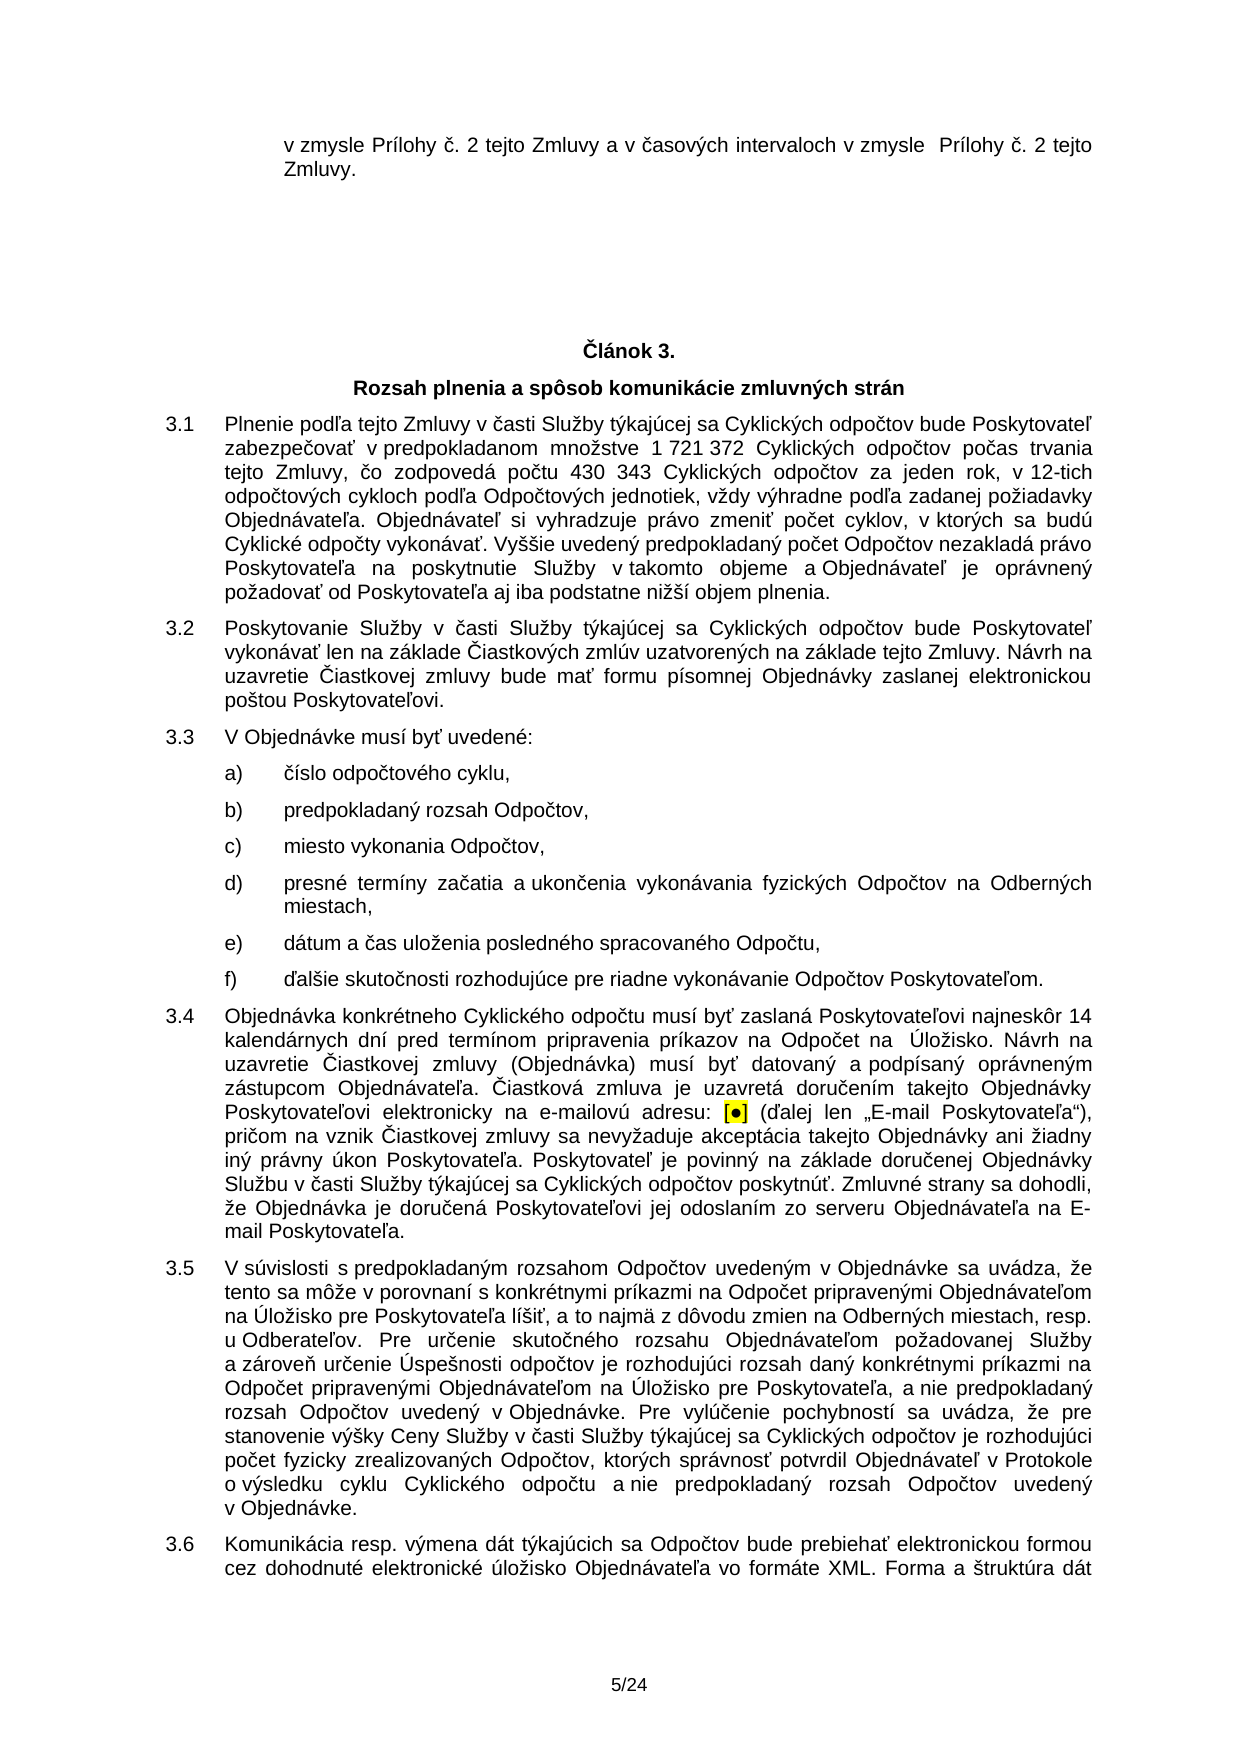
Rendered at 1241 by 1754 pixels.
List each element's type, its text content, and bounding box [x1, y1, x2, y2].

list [224, 133, 1093, 181]
list V Objednávke musí byť uvedené: [165, 724, 1093, 748]
list ďalšie skutočnosti rozhodujúce pre riadne vykonávanie Odpočtov Poskytovateľom. [224, 967, 1093, 991]
text Rozsah plnenia a spôsob komunikácie zmluvných strán [165, 376, 1093, 399]
list predpokladaný rozsah Odpočtov, [224, 797, 1093, 821]
list dátum a čas uloženia posledného spracovaného Odpočtu, [224, 931, 1093, 955]
list V súvislosti s predpokladaným rozsahom Odpočtov uvedeným v Objednávke sa uvádza, že tento sa môže v porovnaní s konkrétnymi príkazmi na Odpočet pripravenými Objednávateľom na Úložisko pre Poskytovateľa líšiť, a to najmä z dôvodu zmien na Odberných miestach, resp. u Odberateľov. Pre určenie skutočného rozsahu Objednávateľom požadovanej Služby a zároveň určenie Úspešnosti odpočtov je rozhodujúci rozsah daný konkrétnymi príkazmi na Odpočet pripravenými Objednávateľom na Úložisko pre Poskytovateľa, a nie predpokladaný rozsah Odpočtov uvedený v Objednávke. Pre vylúčenie pochybností sa uvádza, že pre stanovenie výšky Ceny Služby v časti Služby týkajúcej sa Cyklických odpočtov je rozhodujúci počet fyzicky zrealizovaných Odpočtov, ktorých správnosť potvrdil Objednávateľ v Protokole o výsledku cyklu Cyklického odpočtu a nie predpokladaný rozsah Odpočtov uvedený v Objednávke. [165, 1256, 1093, 1519]
list miesto vykonania Odpočtov, [224, 834, 1093, 858]
list Plnenie podľa tejto Zmluvy v časti Služby týkajúcej sa Cyklických odpočtov bude Poskytovateľ zabezpečovať v predpokladanom množstve 1 721 372 Cyklických odpočtov počas trvania tejto Zmluvy, čo zodpovedá počtu 430 343 Cyklických odpočtov za jeden rok, v 12-tich odpočtových cykloch podľa Odpočtových jednotiek, vždy výhradne podľa zadanej požiadavky Objednávateľa. Objednávateľ si vyhradzuje právo zmeniť počet cyklov, v ktorých sa budú Cyklické odpočty vykonávať. Vyššie uvedený predpokladaný počet Odpočtov nezakladá právo Poskytovateľa na poskytnutie Služby v takomto objeme a Objednávateľ je oprávnený požadovať od Poskytovateľa aj iba podstatne nižší objem plnenia. [165, 412, 1093, 604]
list presné termíny začatia a ukončenia vykonávania fyzických Odpočtov na Odberných miestach, [224, 870, 1093, 918]
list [165, 1532, 1093, 1580]
list Poskytovanie Služby v časti Služby týkajúcej sa Cyklických odpočtov bude Poskytovateľ vykonávať len na základe Čiastkových zmlúv uzatvorených na základe tejto Zmluvy. Návrh na uzavretie Čiastkovej zmluvy bude mať formu písomnej Objednávky zaslanej elektronickou poštou Poskytovateľovi. [165, 616, 1093, 712]
list číslo odpočtového cyklu, [224, 761, 1093, 785]
list Objednávka konkrétneho Cyklického odpočtu musí byť zaslaná Poskytovateľovi najneskôr 14 kalendárnych dní pred termínom pripravenia príkazov na Odpočet na Úložisko. Návrh na uzavretie Čiastkovej zmluvy (Objednávka) musí byť datovaný a podpísaný oprávneným zástupcom Objednávateľa. Čiastková zmluva je uzavretá doručením takejto Objednávky Poskytovateľovi elektronicky na e-mailovú adresu: [●] (ďalej len „E-mail Poskytovateľa“), pričom na vznik Čiastkovej zmluvy sa nevyžaduje akceptácia takejto Objednávky ani žiadny iný právny úkon Poskytovateľa. Poskytovateľ je povinný na základe doručenej Objednávky Službu v časti Služby týkajúcej sa Cyklických odpočtov poskytnúť. Zmluvné strany sa dohodli, že Objednávka je doručená Poskytovateľovi jej odoslaním zo serveru Objednávateľa na E-mail Poskytovateľa. [165, 1004, 1093, 1243]
